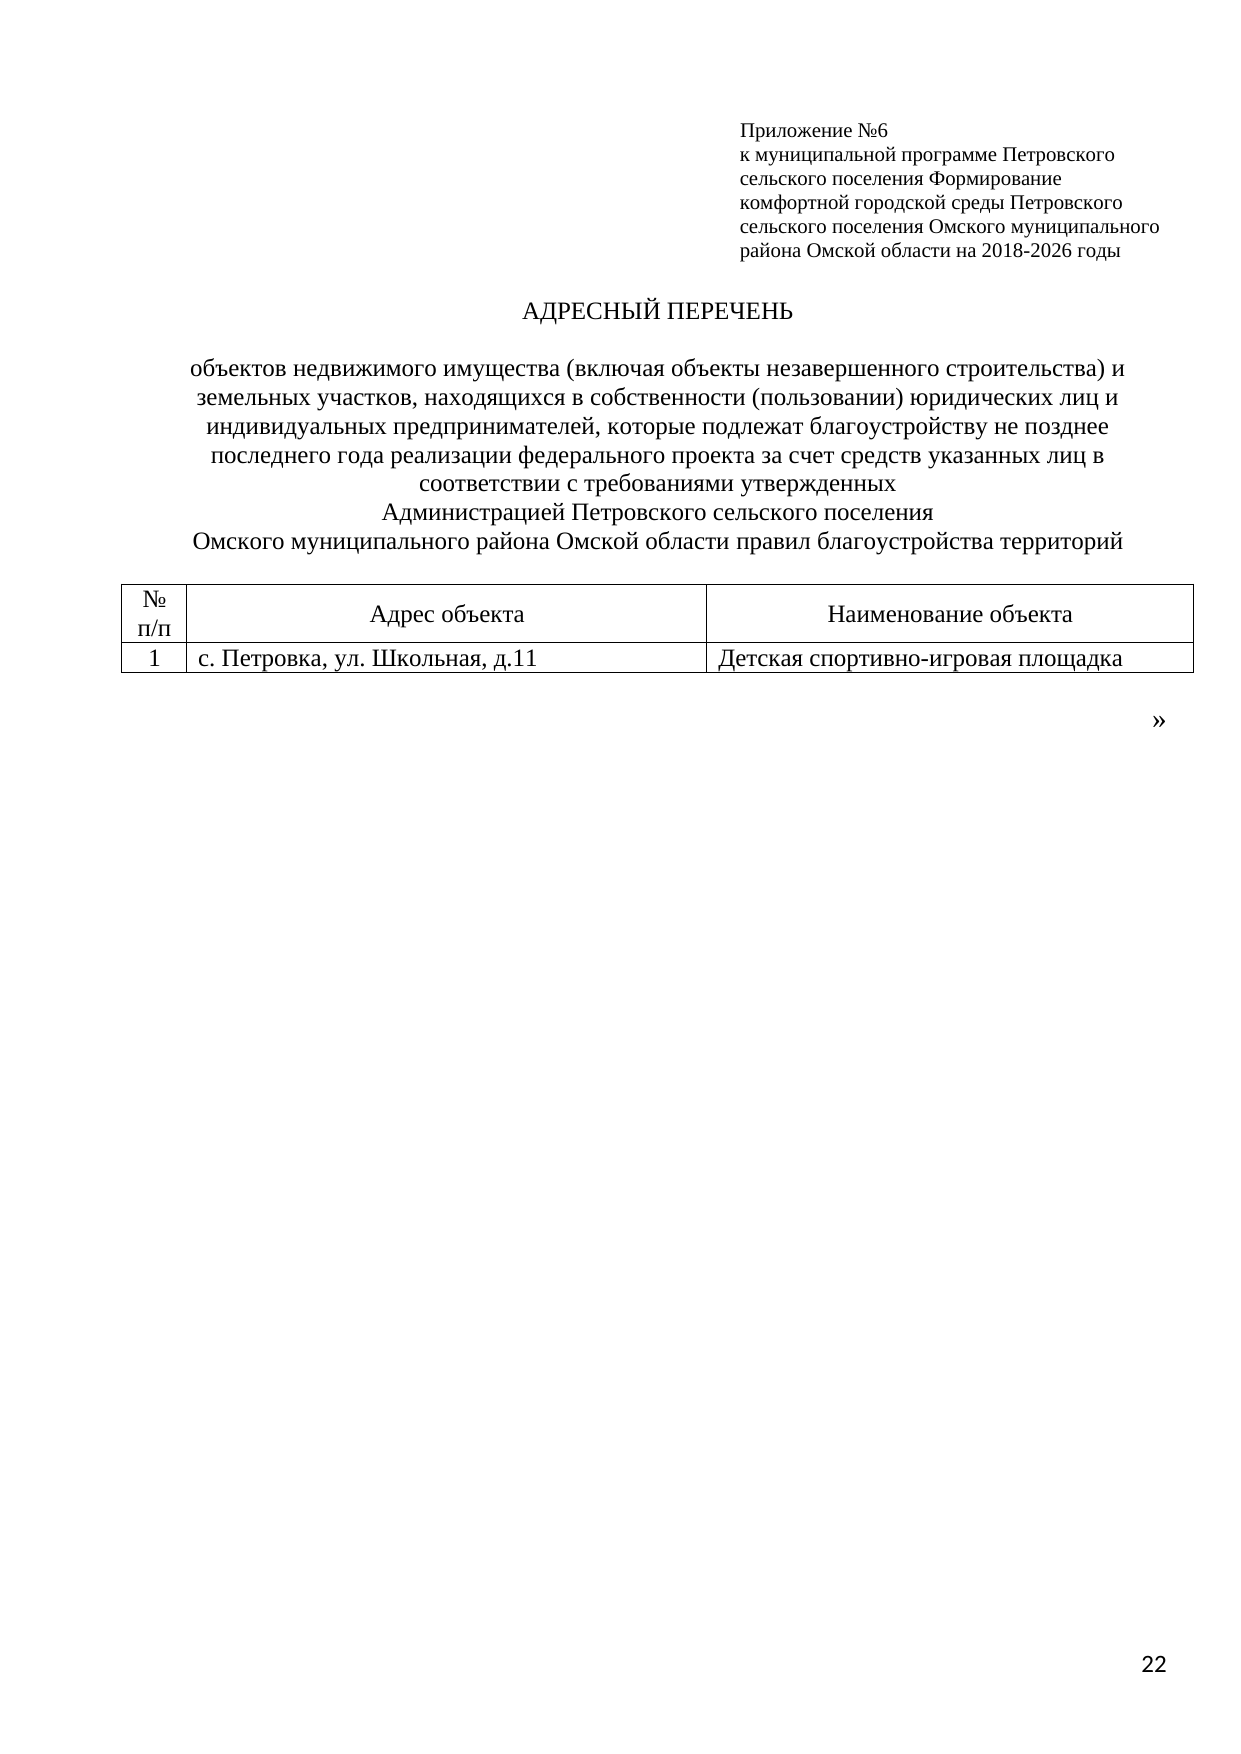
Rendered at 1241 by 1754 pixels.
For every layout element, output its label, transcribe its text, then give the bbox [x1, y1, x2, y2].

text Администрацией Петровского сельского поселения [149, 497, 1166, 526]
table_header Наименование объекта [707, 585, 1193, 642]
text Приложение №6 [149, 118, 1166, 142]
subtitle » [149, 702, 1166, 735]
table_cell с. Петровка, ул. Школьная, д.11 [187, 643, 706, 672]
text объектов недвижимого имущества (включая объекты незавершенного строительства) и земельных участков, находящихся в собственности (пользовании) юридических лиц и индивидуальных предпринимателей, которые подлежат благоустройству не позднее последнего года реализации федерального проекта за счет средств указанных лиц в соответствии с требованиями утвержденных [149, 353, 1166, 497]
table_header № п/п [122, 585, 186, 642]
table_cell Детская спортивно-игровая площадка [707, 643, 1193, 672]
table_header Адрес объекта [187, 585, 706, 642]
text Омского муниципального района Омской области правил благоустройства территорий [149, 526, 1166, 555]
table_cell 1 [122, 643, 186, 672]
text АДРЕСНЫЙ ПЕРЕЧЕНЬ [149, 296, 1166, 325]
text к муниципальной программе Петровского сельского поселения Формирование комфортной городской среды Петровского сельского поселения Омского муниципального района Омской области на 2018-2026 годы [739, 142, 1166, 262]
